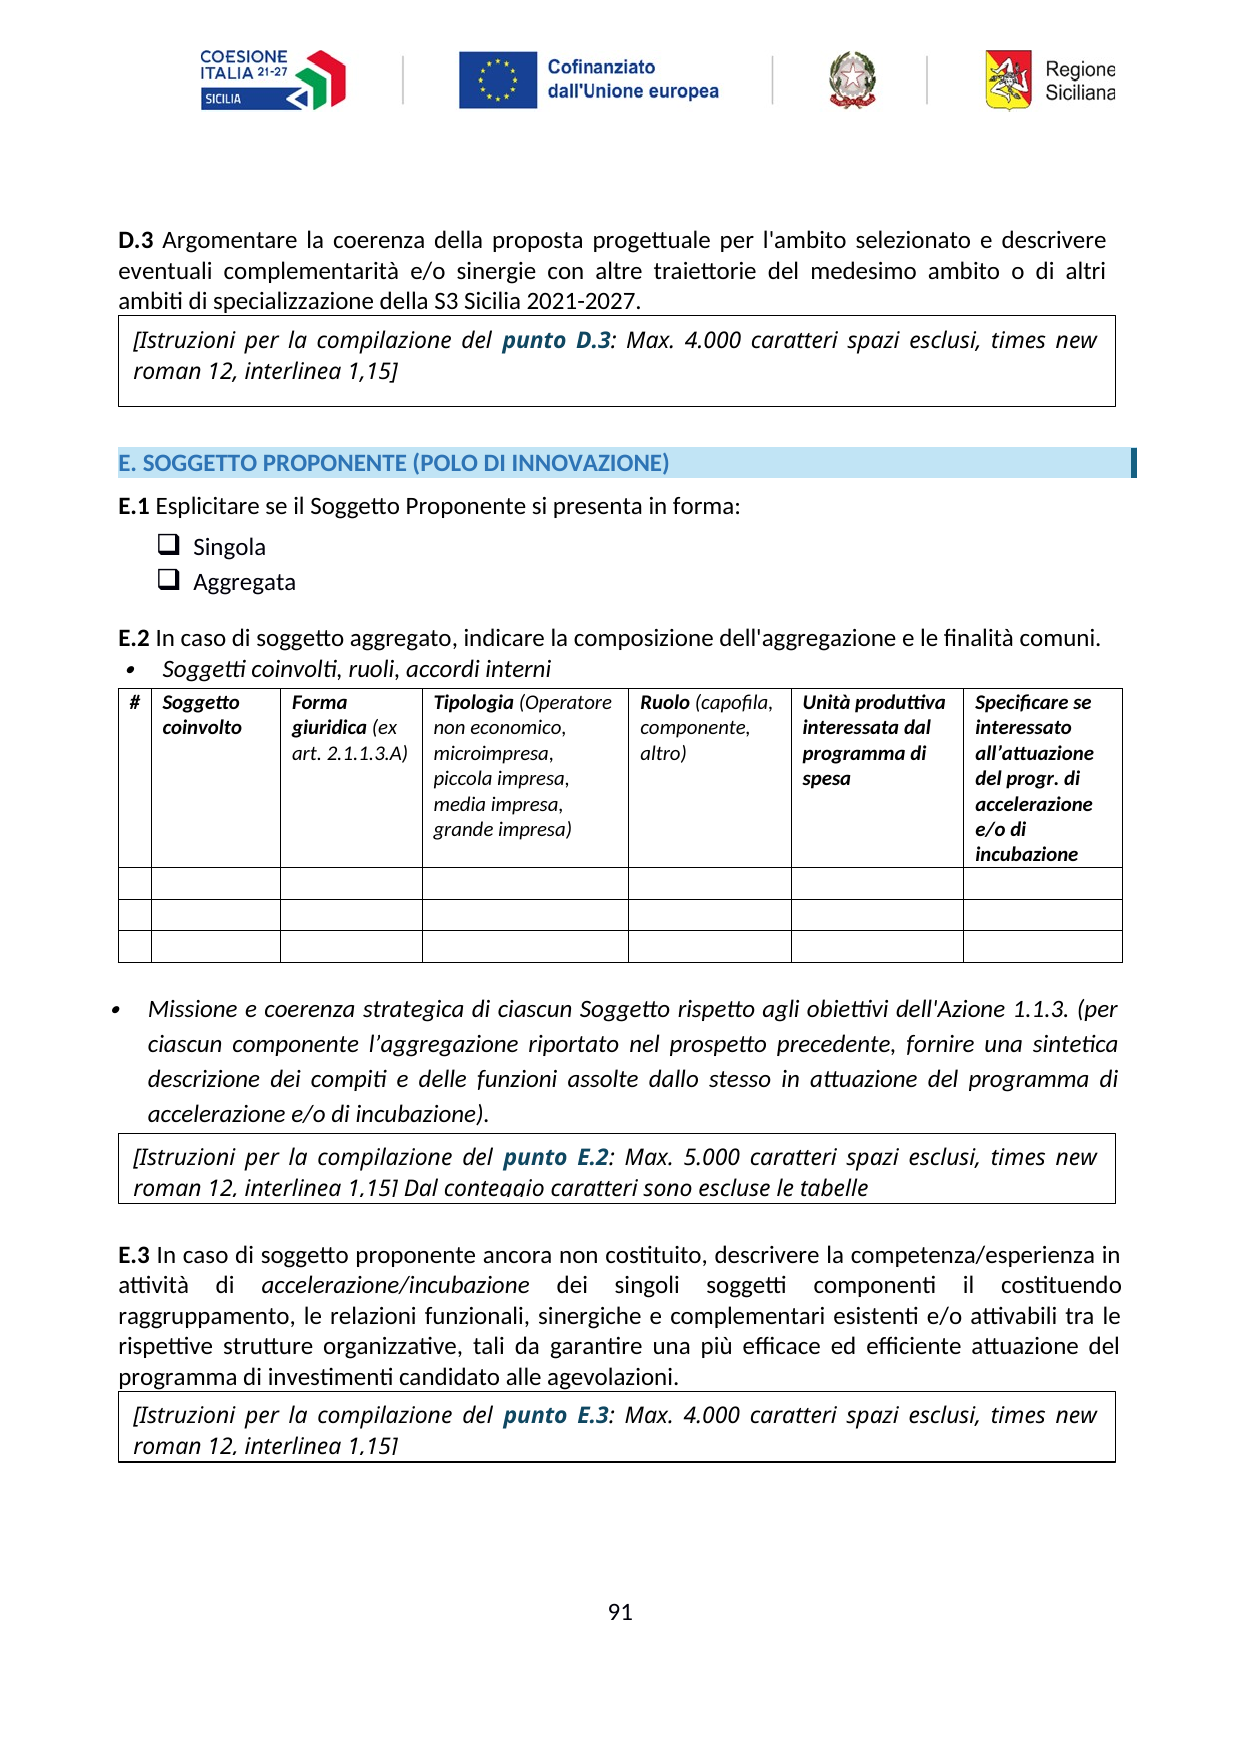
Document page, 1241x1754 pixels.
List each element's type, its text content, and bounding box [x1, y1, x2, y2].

subtitle E. SOGGETTO PROPONENTE (POLO DI INNOVAZIONE) [118, 447, 1136, 478]
text E.2 In caso di soggetto aggregato, indicare la composizione dell'aggregazione e le finalità comuni. [118, 623, 1122, 653]
table_cell [119, 900, 151, 930]
table_cell [792, 868, 963, 899]
picture [200, 50, 1116, 112]
table_header Soggetto coinvolto [152, 689, 280, 867]
table_cell [792, 900, 963, 930]
text E.3 In caso di soggetto proponente ancora non costituito, descrivere la competenza/esperienza in attività di accelerazione/incubazione dei singoli soggetti componenti il costituendo raggruppamento, le relazioni funzionali, sinergiche e complementari esistenti e/o attivabili tra le rispettive strutture organizzative, tali da garantire una più efficace ed efficiente attuazione del programma di investimenti candidato alle agevolazioni. [118, 1239, 1122, 1392]
table_header Specificare se interessato all’attuazione del progr. di accelerazione e/o di incubazione [964, 689, 1122, 867]
table_cell [792, 931, 963, 962]
table_cell [423, 868, 628, 899]
table_cell [119, 931, 151, 962]
table_cell [152, 900, 280, 930]
list Singola [156, 531, 524, 562]
table_cell [119, 868, 151, 899]
list Aggregata [156, 567, 524, 597]
text D.3 Argomentare la coerenza della proposta progettuale per l'ambito selezionato e descrivere eventuali complementarità e/o sinergie con altre traiettorie del medesimo ambito o di altri ambiti di specializzazione della S3 Sicilia 2021-2027. [118, 224, 1107, 315]
table_cell [152, 868, 280, 899]
table_cell [423, 931, 628, 962]
table_header # [119, 689, 151, 867]
list Soggetti coinvolti, ruoli, accordi interni [125, 653, 1122, 684]
table_header Forma giuridica (ex art. 2.1.1.3.A) [281, 689, 422, 867]
table_cell [629, 868, 791, 899]
table_cell [281, 900, 422, 930]
table_cell [964, 900, 1122, 930]
list Missione e coerenza strategica di ciascun Soggetto rispetto agli obiettivi dell'Azione 1.1.3. (per ciascun componente l’aggregazione riportato nel prospetto precedente, fornire una sintetica descrizione dei compiti e delle funzioni assolte dallo stesso in attuazione del programma di accelerazione e/o di incubazione). [110, 993, 1122, 1129]
table_header Tipologia (Operatore non economico, microimpresa, piccola impresa, media impresa, grande impresa) [423, 689, 628, 867]
table_cell [423, 900, 628, 930]
table_cell [152, 931, 280, 962]
table_cell [629, 931, 791, 962]
table_cell [281, 931, 422, 962]
table_header Ruolo (capofila, componente, altro) [629, 689, 791, 867]
table_cell [964, 868, 1122, 899]
table_header Unità produttiva interessata dal programma di spesa [792, 689, 963, 867]
table_cell [281, 868, 422, 899]
text E.1 Esplicitare se il Soggetto Proponente si presenta in forma: [118, 490, 1063, 521]
table_cell [964, 931, 1122, 962]
table_cell [629, 900, 791, 930]
